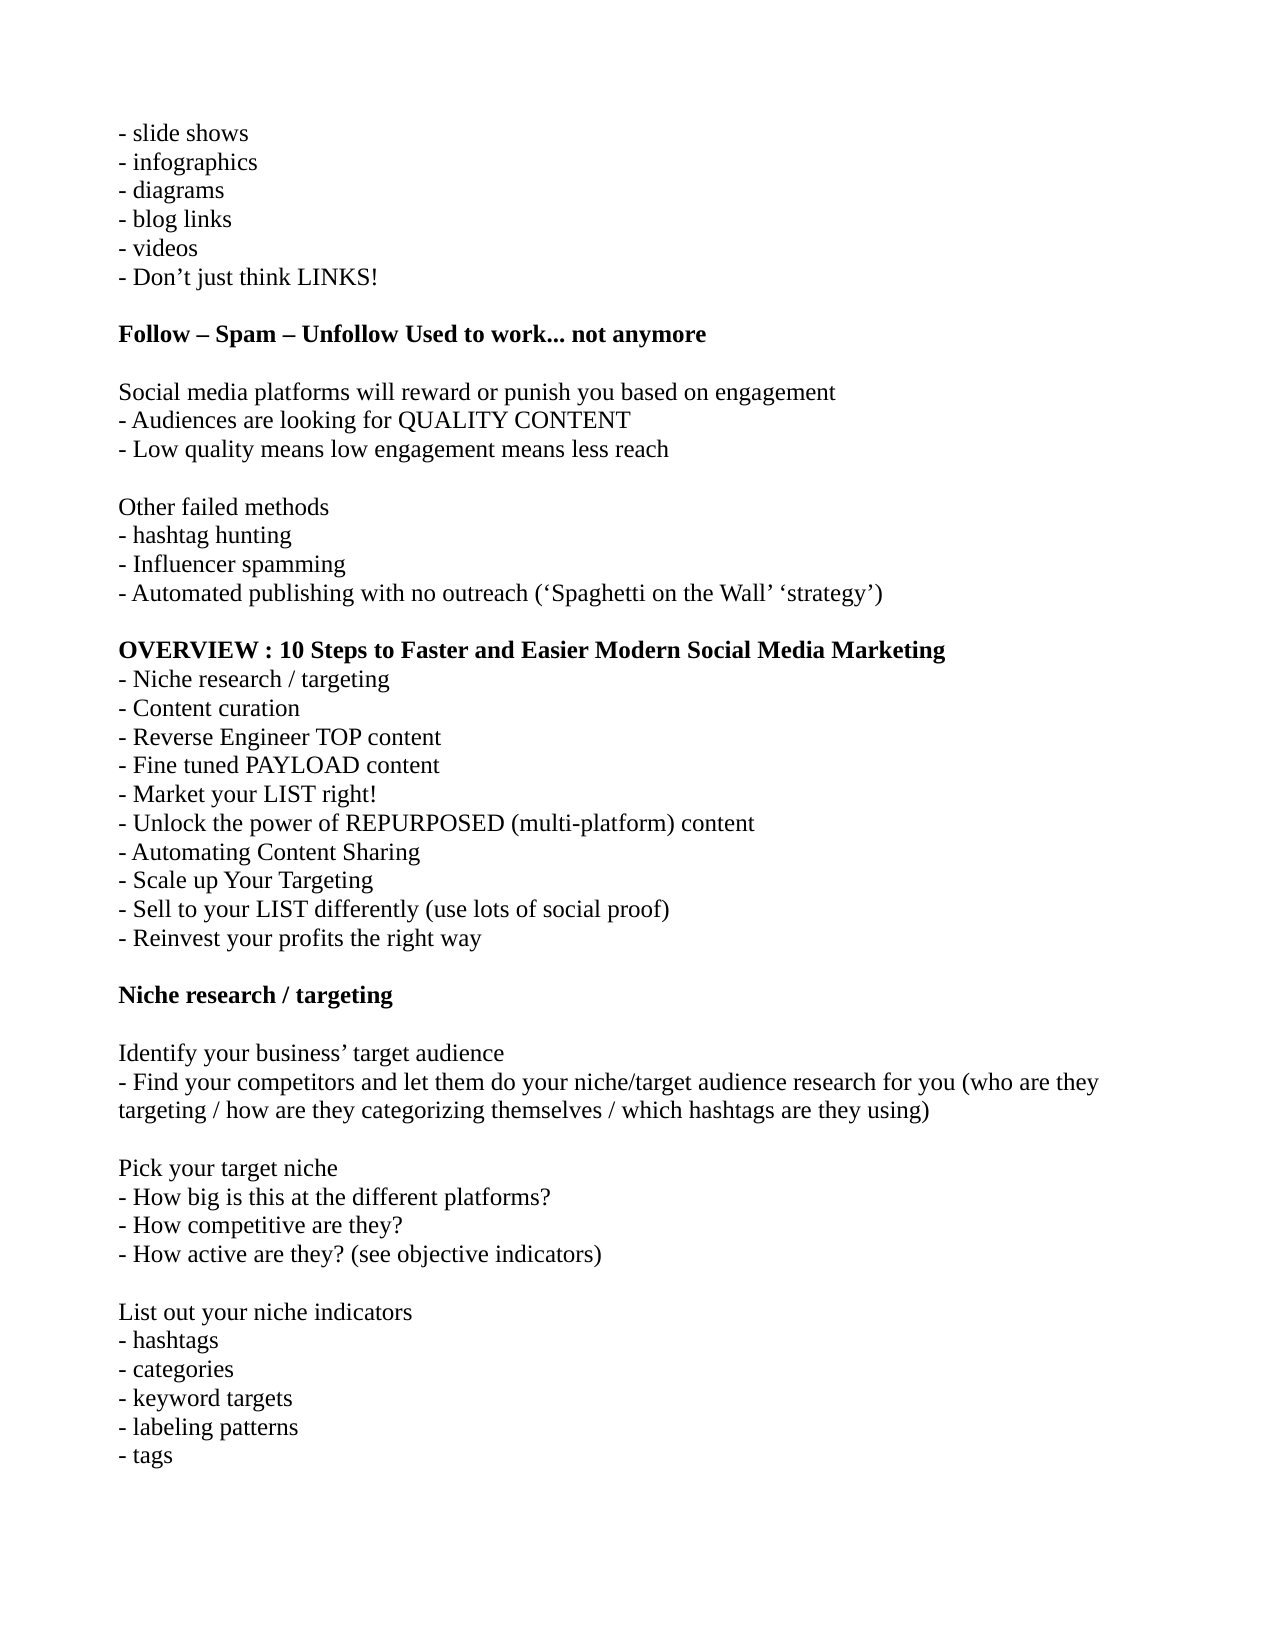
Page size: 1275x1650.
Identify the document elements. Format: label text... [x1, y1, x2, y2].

text - videos [118, 233, 1157, 262]
text - Market your LIST right! [118, 779, 1157, 808]
text - hashtag hunting [118, 521, 1157, 549]
text - categories [118, 1354, 1157, 1383]
text - Scale up Your Targeting [118, 866, 1157, 894]
text - Fine tuned PAYLOAD content [118, 751, 1157, 779]
text - How competitive are they? [118, 1211, 1157, 1239]
text Other failed methods [118, 492, 1157, 521]
text Follow – Spam – Unfollow Used to work... not anymore [118, 319, 1157, 348]
text Social media platforms will reward or punish you based on engagement [118, 348, 1157, 406]
text - diagrams [118, 176, 1157, 204]
text - Don’t just think LINKS! [118, 262, 1157, 291]
text - Content curation [118, 693, 1157, 722]
text - Find your competitors and let them do your niche/target audience research for you (who are they targeting / how are they categorizing themselves / which hashtags are they using) [118, 1067, 1157, 1124]
text - How active are they? (see objective indicators) [118, 1239, 1157, 1268]
text - Influencer spamming [118, 549, 1157, 578]
text List out your niche indicators [118, 1297, 1157, 1326]
text - Automated publishing with no outreach (‘Spaghetti on the Wall’ ‘strategy’) [118, 578, 1157, 607]
text - Niche research / targeting [118, 664, 1157, 693]
text - tags [118, 1441, 1157, 1469]
text - Low quality means low engagement means less reach [118, 434, 1157, 463]
text - Audiences are looking for QUALITY CONTENT [118, 406, 1157, 434]
text - keyword targets [118, 1383, 1157, 1412]
text - How big is this at the different platforms? [118, 1182, 1157, 1211]
text Pick your target niche [118, 1153, 1157, 1182]
text - Reinvest your profits the right way [118, 923, 1157, 952]
text - labeling patterns [118, 1412, 1157, 1441]
text OVERVIEW : 10 Steps to Faster and Easier Modern Social Media Marketing [118, 636, 1157, 664]
text - infographics [118, 147, 1157, 176]
text - Unlock the power of REPURPOSED (multi-platform) content [118, 808, 1157, 837]
text - Sell to your LIST differently (use lots of social proof) [118, 894, 1157, 923]
text Identify your business’ target audience [118, 1038, 1157, 1067]
text - Reverse Engineer TOP content [118, 722, 1157, 751]
text - slide shows [118, 118, 1157, 147]
text - blog links [118, 204, 1157, 233]
text - hashtags [118, 1326, 1157, 1354]
text Niche research / targeting [118, 981, 1157, 1009]
text - Automating Content Sharing [118, 837, 1157, 866]
